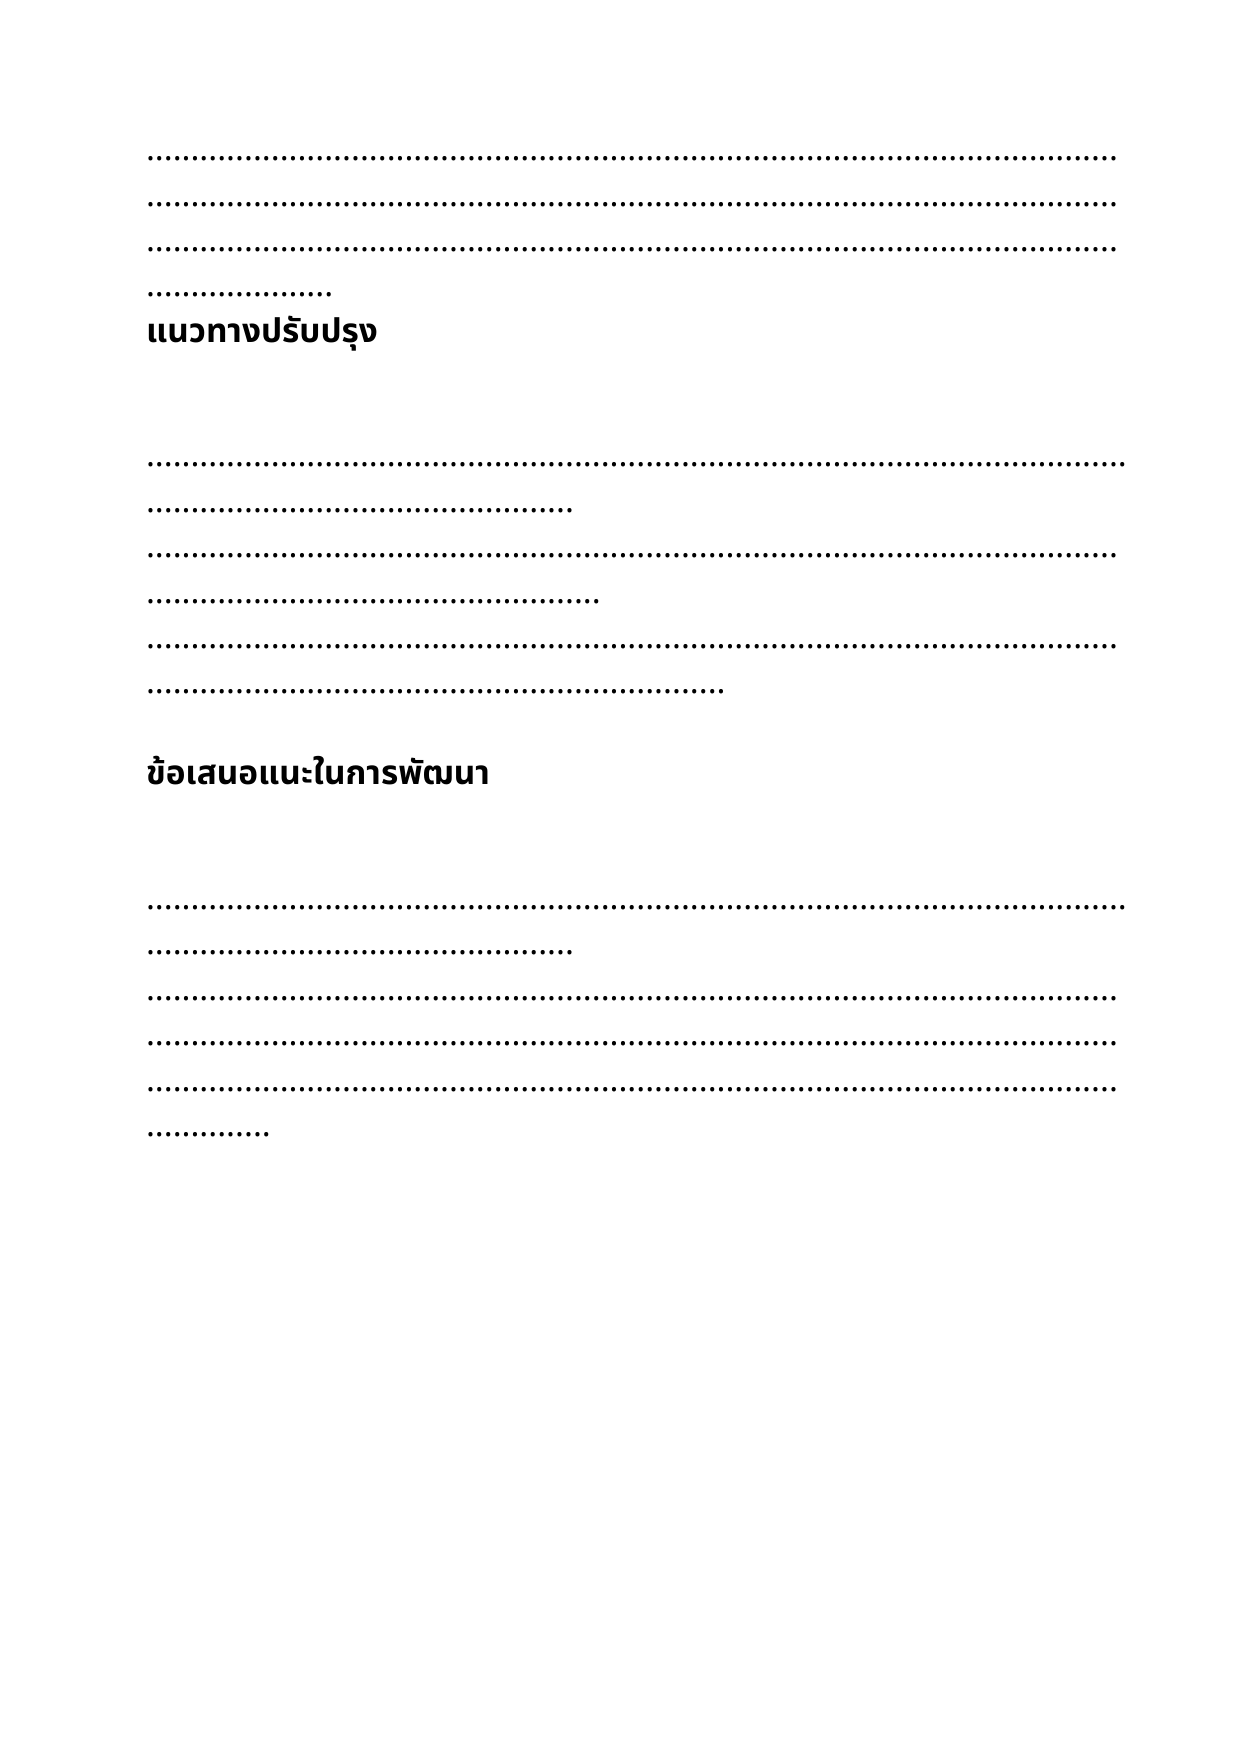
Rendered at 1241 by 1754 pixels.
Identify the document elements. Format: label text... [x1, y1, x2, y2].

text แนวทางปรับปรุง [146, 307, 1126, 357]
text ............................................................................................................................................................................................................................................................................................................................................................ [146, 125, 1126, 307]
text .............................................................................................................................................................................. [146, 613, 1126, 704]
text ข้อเสนอแนะในการพัฒนา [146, 749, 1126, 799]
text ................................................................................................................................................................ [146, 522, 1126, 613]
text ..................................................................................................................................................................................................................................................................................................................................................... [146, 964, 1126, 1146]
